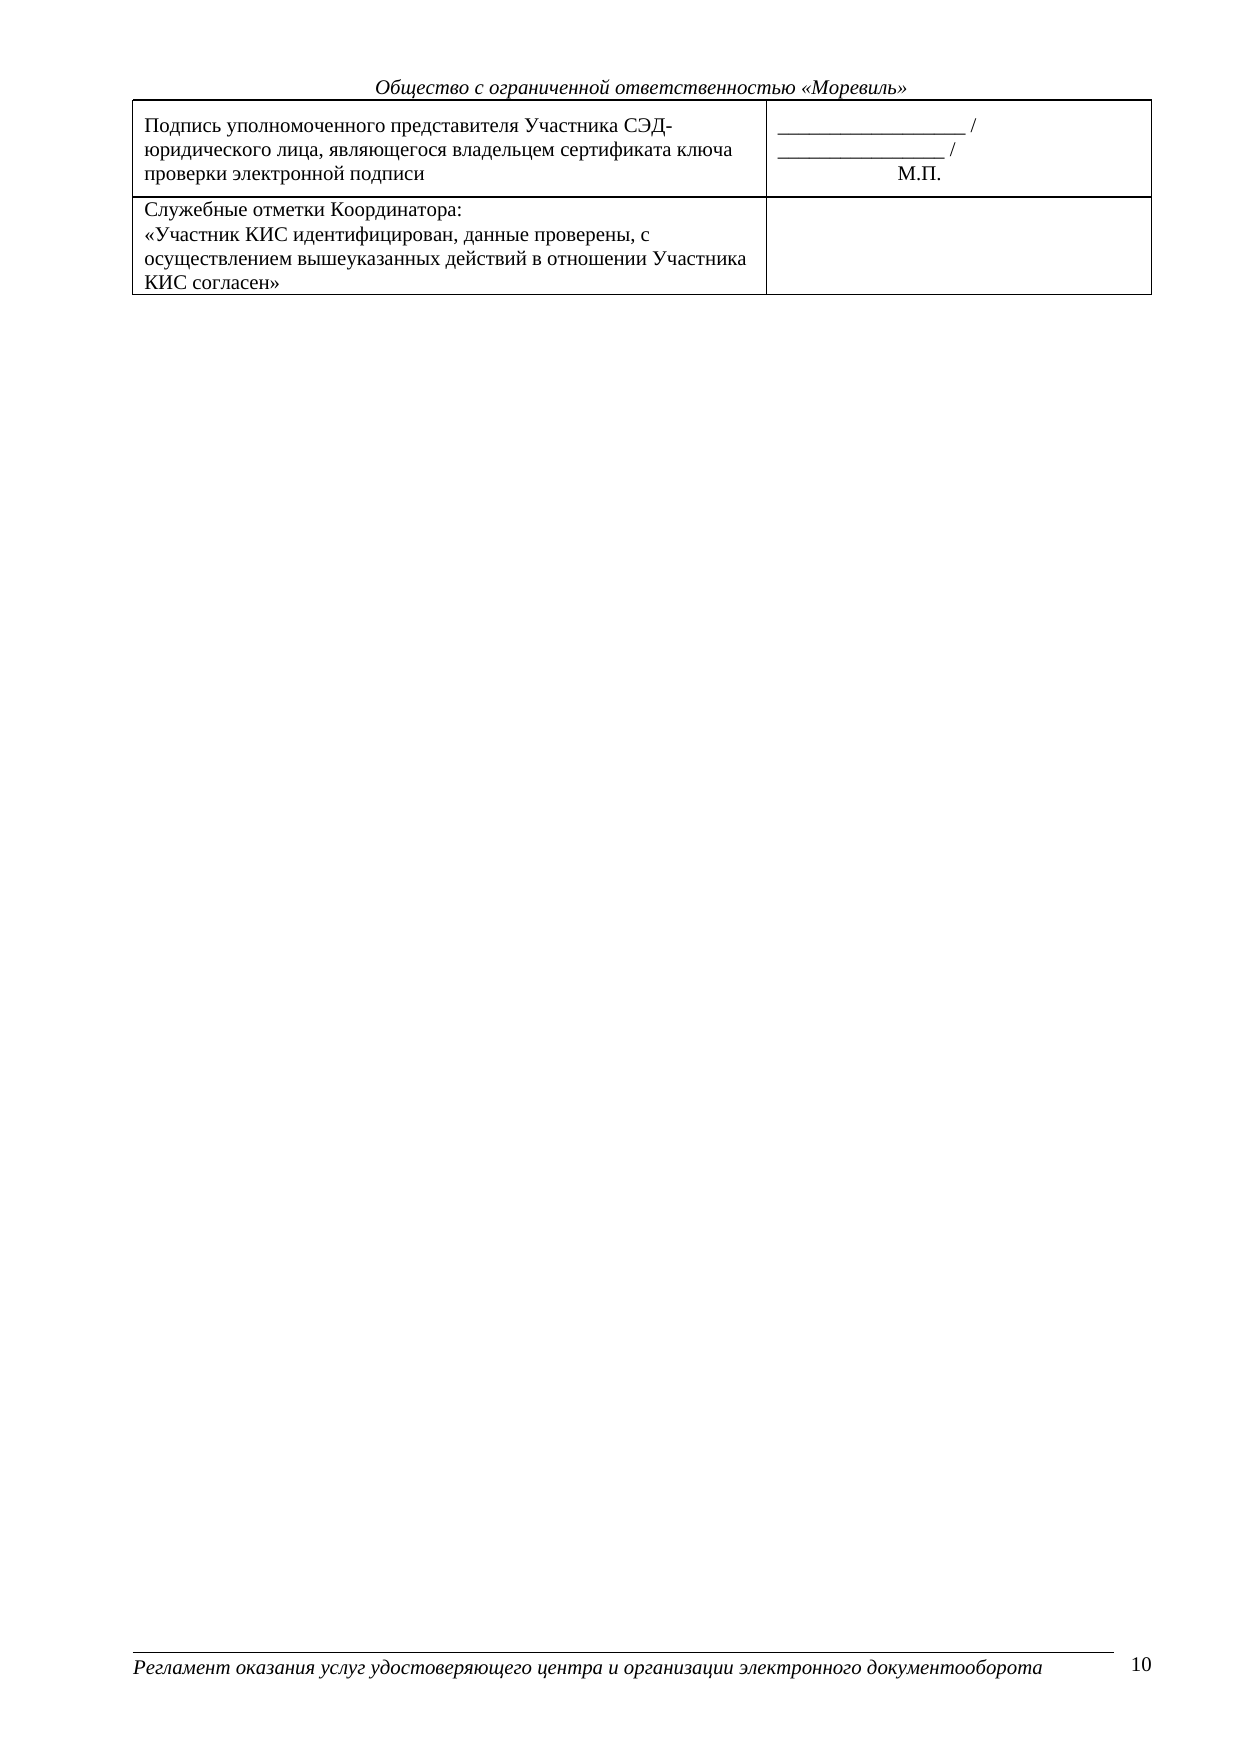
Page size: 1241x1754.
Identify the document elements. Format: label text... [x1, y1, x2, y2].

table_cell [767, 198, 1151, 294]
table_header Подпись уполномоченного представителя Участника СЭД-юридического лица, являющегося владельцем сертификата ключа проверки электронной подписи [133, 101, 766, 196]
table_cell Служебные отметки Координатора: «Участник КИС идентифицирован, данные проверены, с осуществлением вышеуказанных действий в отношении Участника КИС согласен» [133, 198, 766, 294]
table_header __________________ / ________________ / М.П. [767, 101, 1151, 196]
